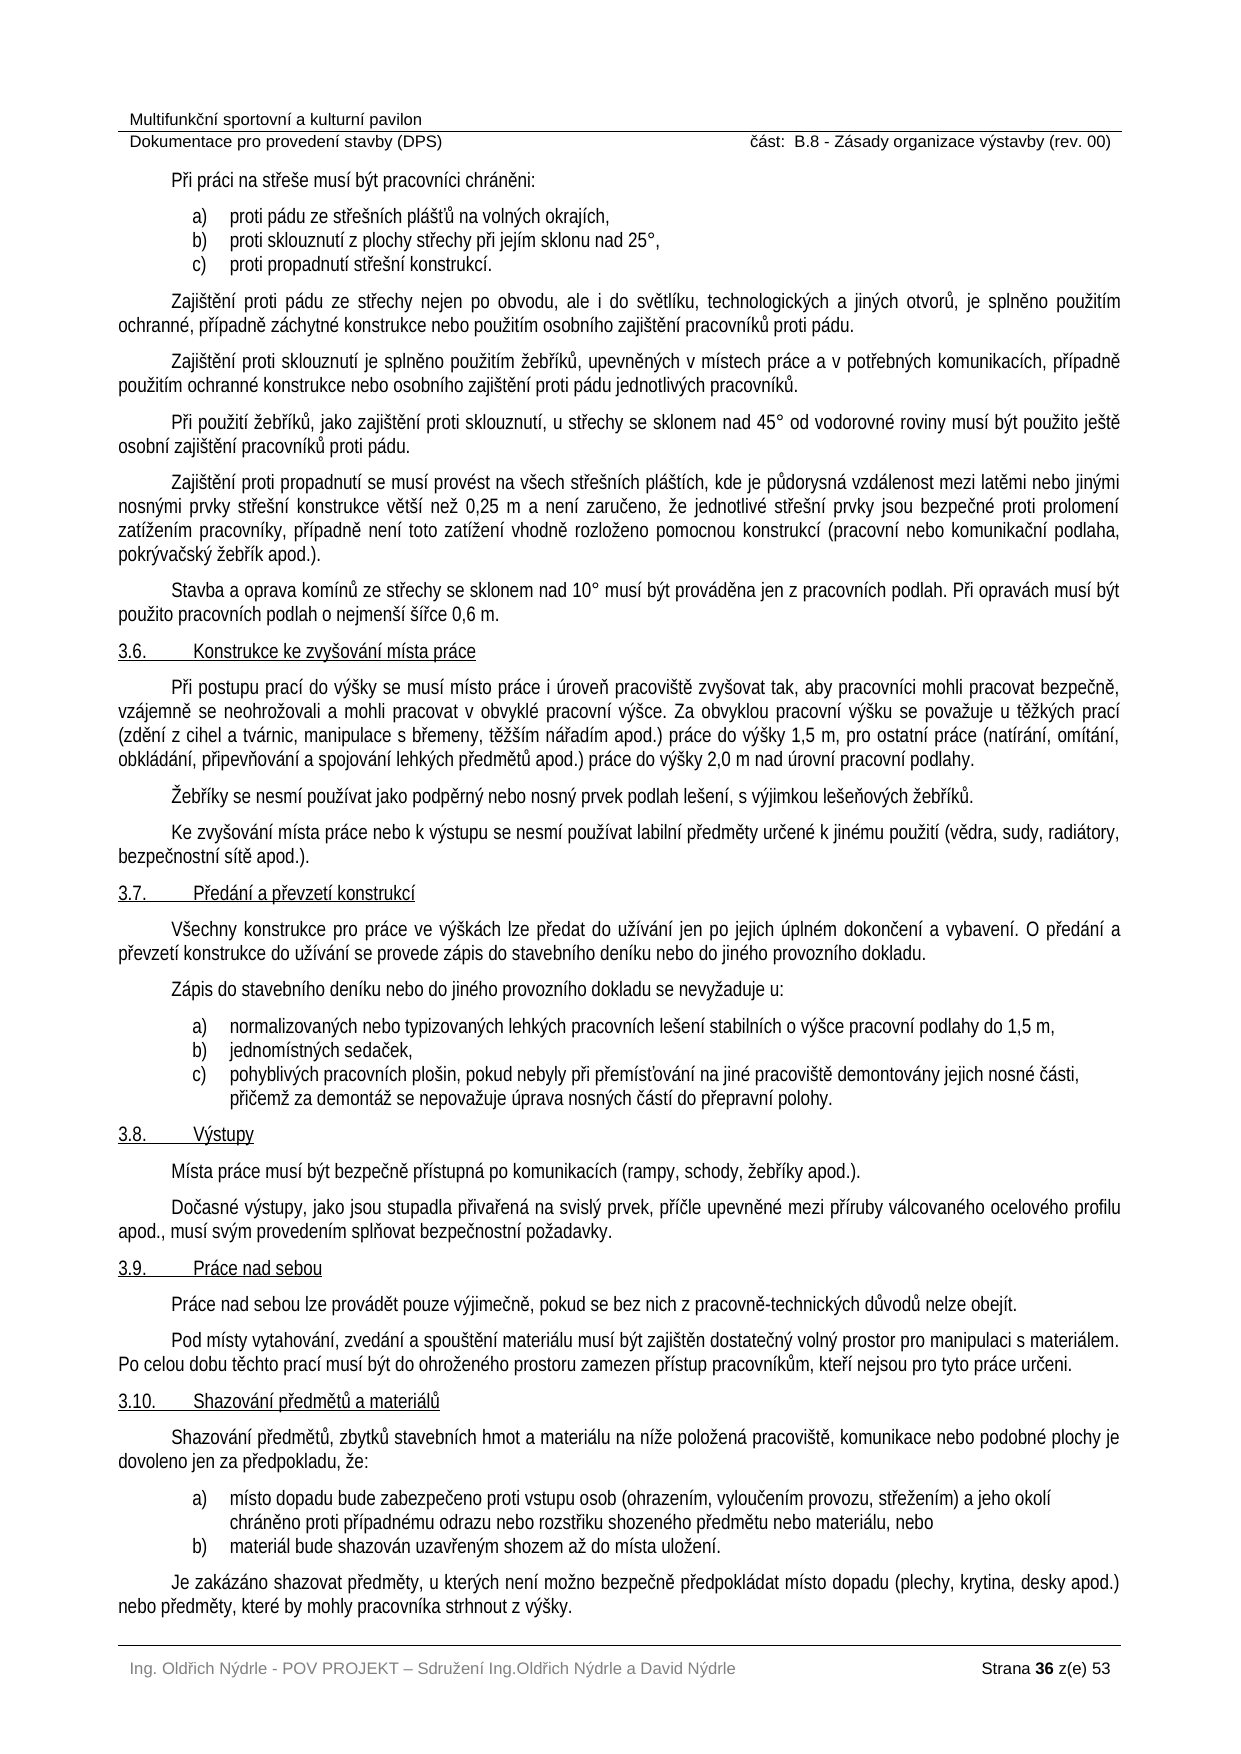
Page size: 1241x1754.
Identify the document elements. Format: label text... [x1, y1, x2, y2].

list pohyblivých pracovních plošin, pokud nebyly při přemísťování na jiné pracoviště demontovány jejich nosné části, přičemž za demontáž se nepovažuje úprava nosných částí do přepravní polohy. [192, 1062, 1122, 1109]
text Zajištění proti pádu ze střechy nejen po obvodu, ale i do světlíku, technologických a jiných otvorů, je splněno použitím ochranné, případně záchytné konstrukce nebo použitím osobního zajištění pracovníků proti pádu. [118, 289, 1122, 337]
text Při práci na střeše musí být pracovníci chráněni: [118, 168, 1122, 192]
text 3.7. Předání a převzetí konstrukcí [118, 880, 1122, 904]
text 3.10. Shazování předmětů a materiálů [118, 1389, 1122, 1413]
text Shazování předmětů, zbytků stavebních hmot a materiálu na níže položená pracoviště, komunikace nebo podobné plochy je dovoleno jen za předpokladu, že: [118, 1425, 1122, 1473]
text Zajištění proti propadnutí se musí provést na všech střešních pláštích, kde je půdorysná vzdálenost mezi latěmi nebo jinými nosnými prvky střešní konstrukce větší než a není zaručeno, že jednotlivé střešní prvky jsou bezpečné proti prolomení zatížením pracovníky, případně není toto zatížení vhodně rozloženo pomocnou konstrukcí (pracovní nebo komunikační podlaha, pokrývačský žebřík apod.). [118, 470, 1122, 566]
list místo dopadu bude zabezpečeno proti vstupu osob (ohrazením, vyloučením provozu, střežením) a jeho okolí chráněno proti případnému odrazu nebo rozstřiku shozeného předmětu nebo materiálu, nebo [192, 1486, 1122, 1533]
text Práce nad sebou lze provádět pouze výjimečně, pokud se bez nich z pracovně-technických důvodů nelze obejít. [118, 1292, 1122, 1316]
list proti sklouznutí z plochy střechy při jejím sklonu nad 25°, [192, 228, 1122, 252]
text Zajištění proti sklouznutí je splněno použitím žebříků, upevněných v místech práce a v potřebných komunikacích, případně použitím ochranné konstrukce nebo osobního zajištění proti pádu jednotlivých pracovníků. [118, 349, 1122, 397]
list proti pádu ze střešních plášťů na volných okrajích, [192, 204, 1122, 228]
text Při použití žebříků, jako zajištění proti sklouznutí, u střechy se sklonem nad 45° od vodorovné roviny musí být použito ještě osobní zajištění pracovníků proti pádu. [118, 409, 1122, 457]
text Žebříky se nesmí používat jako podpěrný nebo nosný prvek podlah lešení, s výjimkou lešeňových žebříků. [118, 783, 1122, 807]
text Všechny konstrukce pro práce ve výškách lze předat do užívání jen po jejich úplném dokončení a vybavení. O předání a převzetí konstrukce do užívání se provede zápis do stavebního deníku nebo do jiného provozního dokladu. [118, 917, 1122, 965]
list materiál bude shazován uzavřeným shozem až do místa uložení. [192, 1533, 1122, 1557]
list jednomístných sedaček, [192, 1038, 1122, 1062]
text 3.9. Práce nad sebou [118, 1255, 1122, 1279]
text Ke zvyšování místa práce nebo k výstupu se nesmí používat labilní předměty určené k jinému použití (vědra, sudy, radiátory, bezpečnostní sítě apod.). [118, 820, 1122, 868]
text 3.6. Konstrukce ke zvyšování místa práce [118, 639, 1122, 663]
text Stavba a oprava komínů ze střechy se sklonem nad 10° musí být prováděna jen z pracovních podlah. Při opravách musí být použito pracovních podlah o nejmenší šířce . [118, 578, 1122, 626]
text Je zakázáno shazovat předměty, u kterých není možno bezpečně předpokládat místo dopadu (plechy, krytina, desky apod.) nebo předměty, které by mohly pracovníka strhnout z výšky. [118, 1570, 1122, 1618]
text Zápis do stavebního deníku nebo do jiného provozního dokladu se nevyžaduje u: [118, 977, 1122, 1001]
text Dočasné výstupy, jako jsou stupadla přivařená na svislý prvek, příčle upevněné mezi příruby válcovaného ocelového profilu apod., musí svým provedením splňovat bezpečnostní požadavky. [118, 1195, 1122, 1243]
text 3.8. Výstupy [118, 1122, 1122, 1146]
list normalizovaných nebo typizovaných lehkých pracovních lešení stabilních o výšce pracovní podlahy do , [192, 1014, 1122, 1038]
text Místa práce musí být bezpečně přístupná po komunikacích (rampy, schody, žebříky apod.). [118, 1158, 1122, 1182]
text Pod místy vytahování, zvedání a spouštění materiálu musí být zajištěn dostatečný volný prostor pro manipulaci s materiálem. Po celou dobu těchto prací musí být do ohroženého prostoru zamezen přístup pracovníkům, kteří nejsou pro tyto práce určeni. [118, 1328, 1122, 1376]
text Při postupu prací do výšky se musí místo práce i úroveň pracoviště zvyšovat tak, aby pracovníci mohli pracovat bezpečně, vzájemně se neohrožovali a mohli pracovat v obvyklé pracovní výšce. Za obvyklou pracovní výšku se považuje u těžkých prací (zdění z cihel a tvárnic, manipulace s břemeny, těžším nářadím apod.) práce do výšky , pro ostatní práce (natírání, omítání, obkládání, připevňování a spojování lehkých předmětů apod.) práce do výšky nad úrovní pracovní podlahy. [118, 675, 1122, 771]
list proti propadnutí střešní konstrukcí. [192, 252, 1122, 276]
